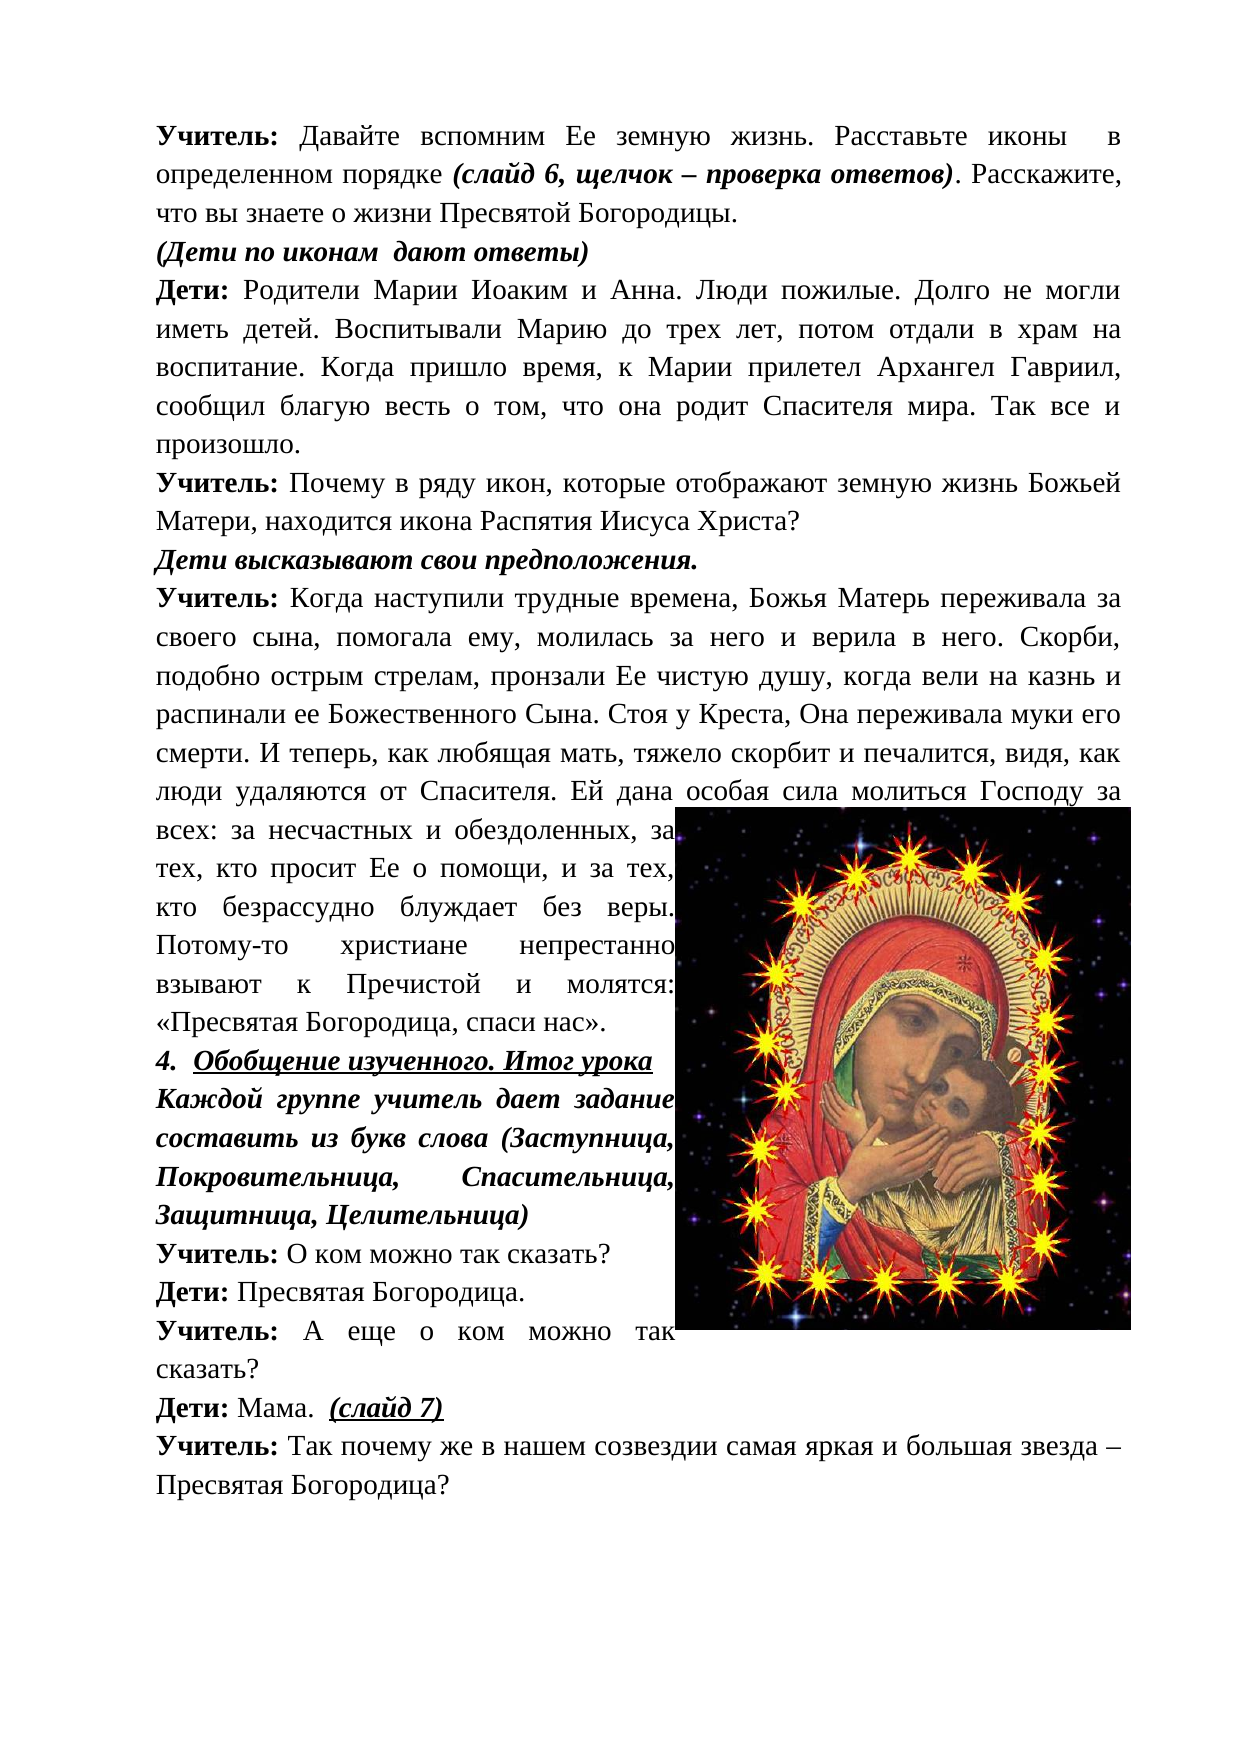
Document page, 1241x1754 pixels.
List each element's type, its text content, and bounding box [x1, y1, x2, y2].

text Дети: Родители Марии Иоаким и Анна. Люди пожилые. Долго не могли иметь детей. Воспитывали Марию до трех лет, потом отдали в храм на воспитание. Когда пришло время, к Марии прилетел Архангел Гавриил, сообщил благую весть о том, что она родит Спасителя мира. Так все и произошло. [156, 272, 1122, 460]
text (Дети по иконам дают ответы) [156, 234, 1122, 267]
text Учитель: Когда наступили трудные времена, Божья Матерь переживала за своего сына, помогала ему, молилась за него и верила в него. Скорби, подобно острым стрелам, пронзали Ее чистую душу, когда вели на казнь и распинали ее Божественного Сына. Стоя у Креста, Она переживала муки его смерти. И теперь, как любящая мать, тяжело скорбит и печалится, видя, как люди удаляются от Спасителя. Ей дана особая сила молиться Господу за всех: за несчастных и обездоленных, за тех, кто просит Ее о помощи, и за тех, кто безрассудно блуждает без веры. Потому-то христиане непрестанно взывают к Пречистой и молятся: «Пресвятая Богородица, спаси нас». [156, 581, 1122, 1038]
list Обобщение изученного. Итог урока [156, 1043, 1122, 1077]
text Учитель: Почему в ряду икон, которые отображают земную жизнь Божьей Матери, находится икона Распятия Иисуса Христа? [156, 465, 1122, 537]
text Учитель: А еще о ком можно так сказать? [156, 1313, 1122, 1385]
text Учитель: О ком можно так сказать? [156, 1236, 1122, 1269]
text Учитель: Так почему же в нашем созвездии самая яркая и большая звезда – Пресвятая Богородица? [156, 1428, 1122, 1501]
text Дети высказывают свои предположения. [156, 542, 1122, 576]
text Каждой группе учитель дает задание составить из букв слова (Заступница, Покровительница, Спасительница, Защитница, Целительница) [156, 1082, 1122, 1231]
text Учитель: Давайте вспомним Ее земную жизнь. Расставьте иконы в определенном порядке (слайд 6, щелчок – проверка ответов). Расскажите, что вы знаете о жизни Пресвятой Богородицы. [156, 118, 1122, 229]
text Дети: Мама. (слайд 7) [156, 1390, 1122, 1423]
text Дети: Пресвятая Богородица. [156, 1274, 1122, 1308]
picture [675, 807, 1131, 1330]
